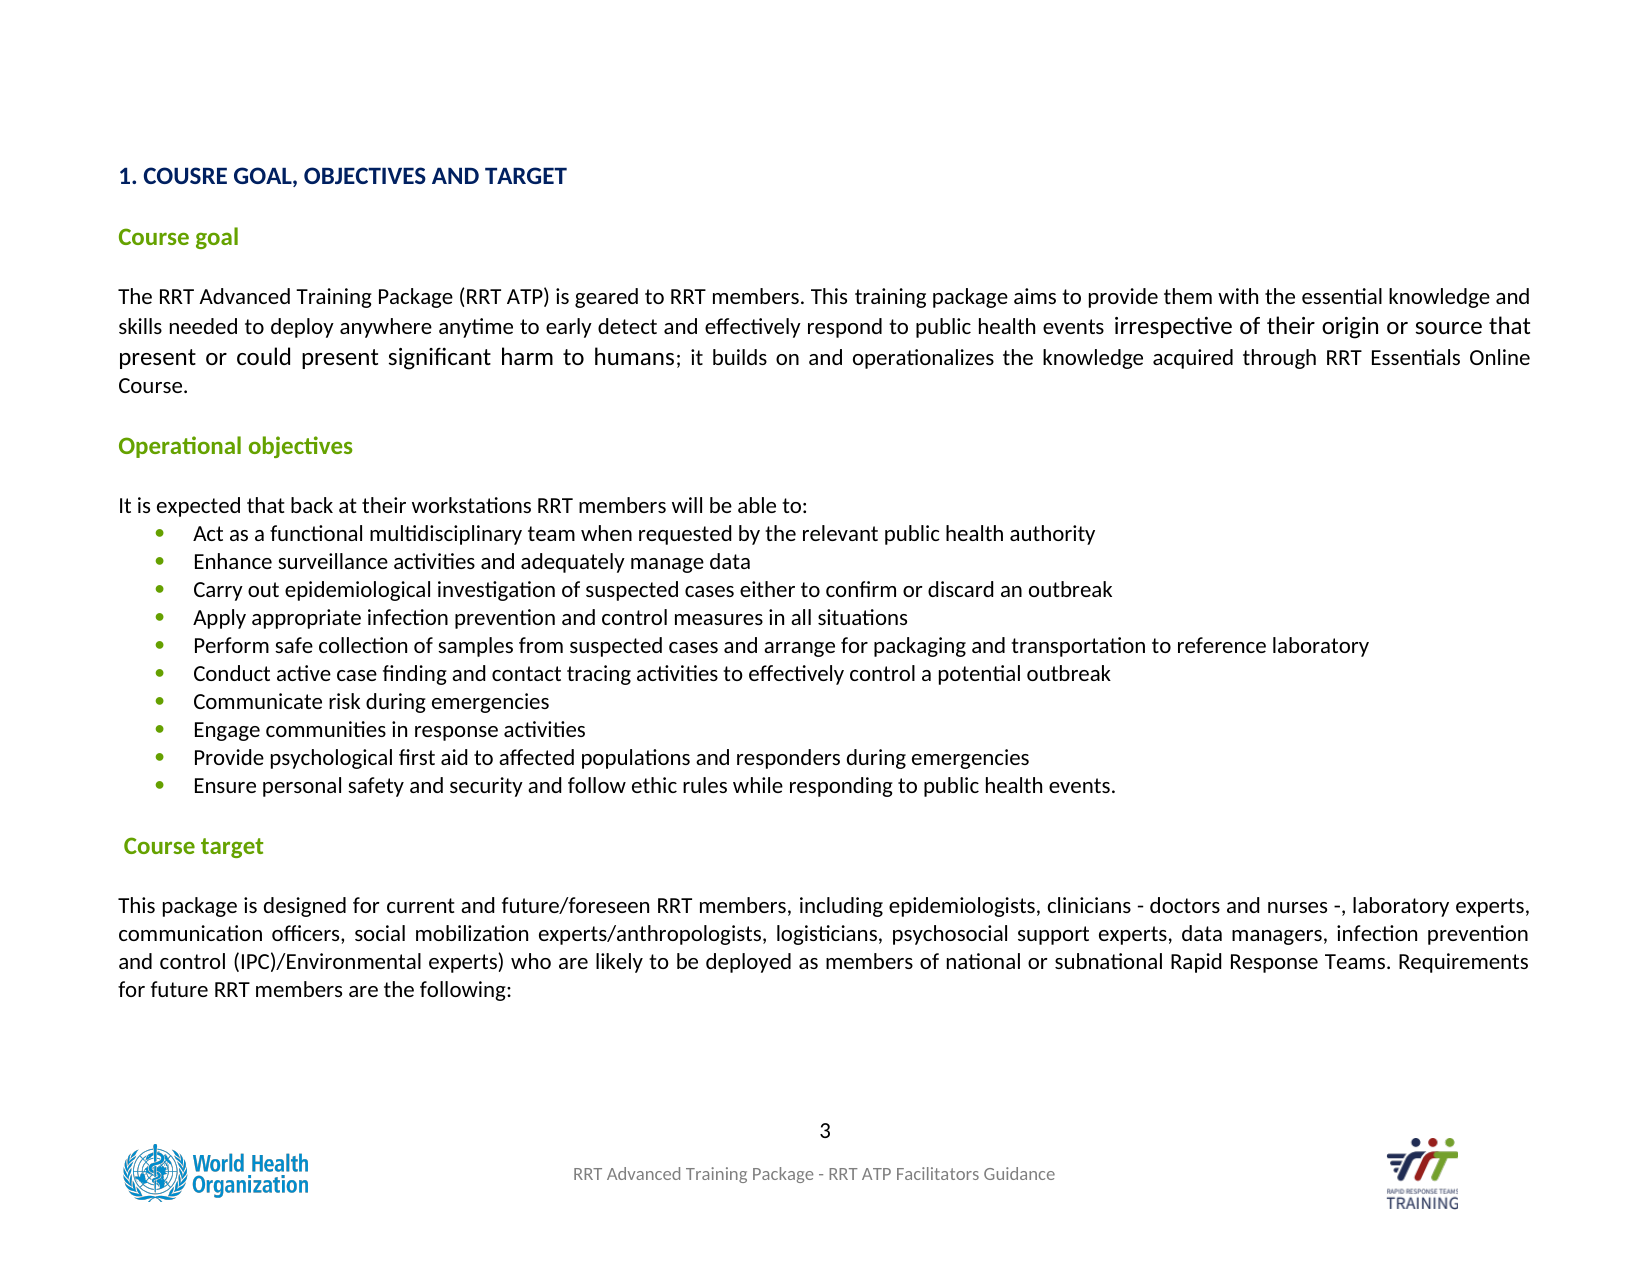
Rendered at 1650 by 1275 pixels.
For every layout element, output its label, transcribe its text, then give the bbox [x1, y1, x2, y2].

text Operational objectives [118, 430, 1532, 461]
list Carry out epidemiological investigation of suspected cases either to confirm or discard an outbreak [156, 575, 1532, 603]
text Course target [118, 830, 1532, 860]
list Provide psychological first aid to affected populations and responders during emergencies [156, 743, 1532, 771]
list Communicate risk during emergencies [156, 687, 1532, 715]
text Course goal [118, 221, 1532, 252]
list Ensure personal safety and security and follow ethic rules while responding to public health events. [156, 771, 1532, 799]
text 1. COUSRE GOAL, OBJECTIVES AND TARGET [118, 160, 1532, 191]
list Engage communities in response activities [156, 715, 1532, 743]
list Perform safe collection of samples from suspected cases and arrange for packaging and transportation to reference laboratory [156, 631, 1532, 659]
text This package is designed for current and future/foreseen RRT members, including epidemiologists, clinicians - doctors and nurses -, laboratory experts, communication officers, social mobilization experts/anthropologists, logisticians, psychosocial support experts, data managers, infection prevention and control (IPC)/Environmental experts) who are likely to be deployed as members of national or subnational Rapid Response Teams. Requirements for future RRT members are the following: [118, 891, 1532, 1003]
list Conduct active case finding and contact tracing activities to effectively control a potential outbreak [156, 659, 1532, 687]
list Apply appropriate infection prevention and control measures in all situations [156, 603, 1532, 631]
list Act as a functional multidisciplinary team when requested by the relevant public health authority [156, 519, 1532, 547]
picture [123, 1144, 308, 1202]
text The RRT Advanced Training Package (RRT ATP) is geared to RRT members. This training package aims to provide them with the essential knowledge and skills needed to deploy anywhere anytime to early detect and effectively respond to public health events irrespective of their origin or source that present or could present significant harm to humans; it builds on and operationalizes the knowledge acquired through RRT Essentials Online Course. [118, 282, 1532, 399]
text It is expected that back at their workstations RRT members will be able to: [118, 491, 1532, 519]
list Enhance surveillance activities and adequately manage data [156, 547, 1532, 575]
